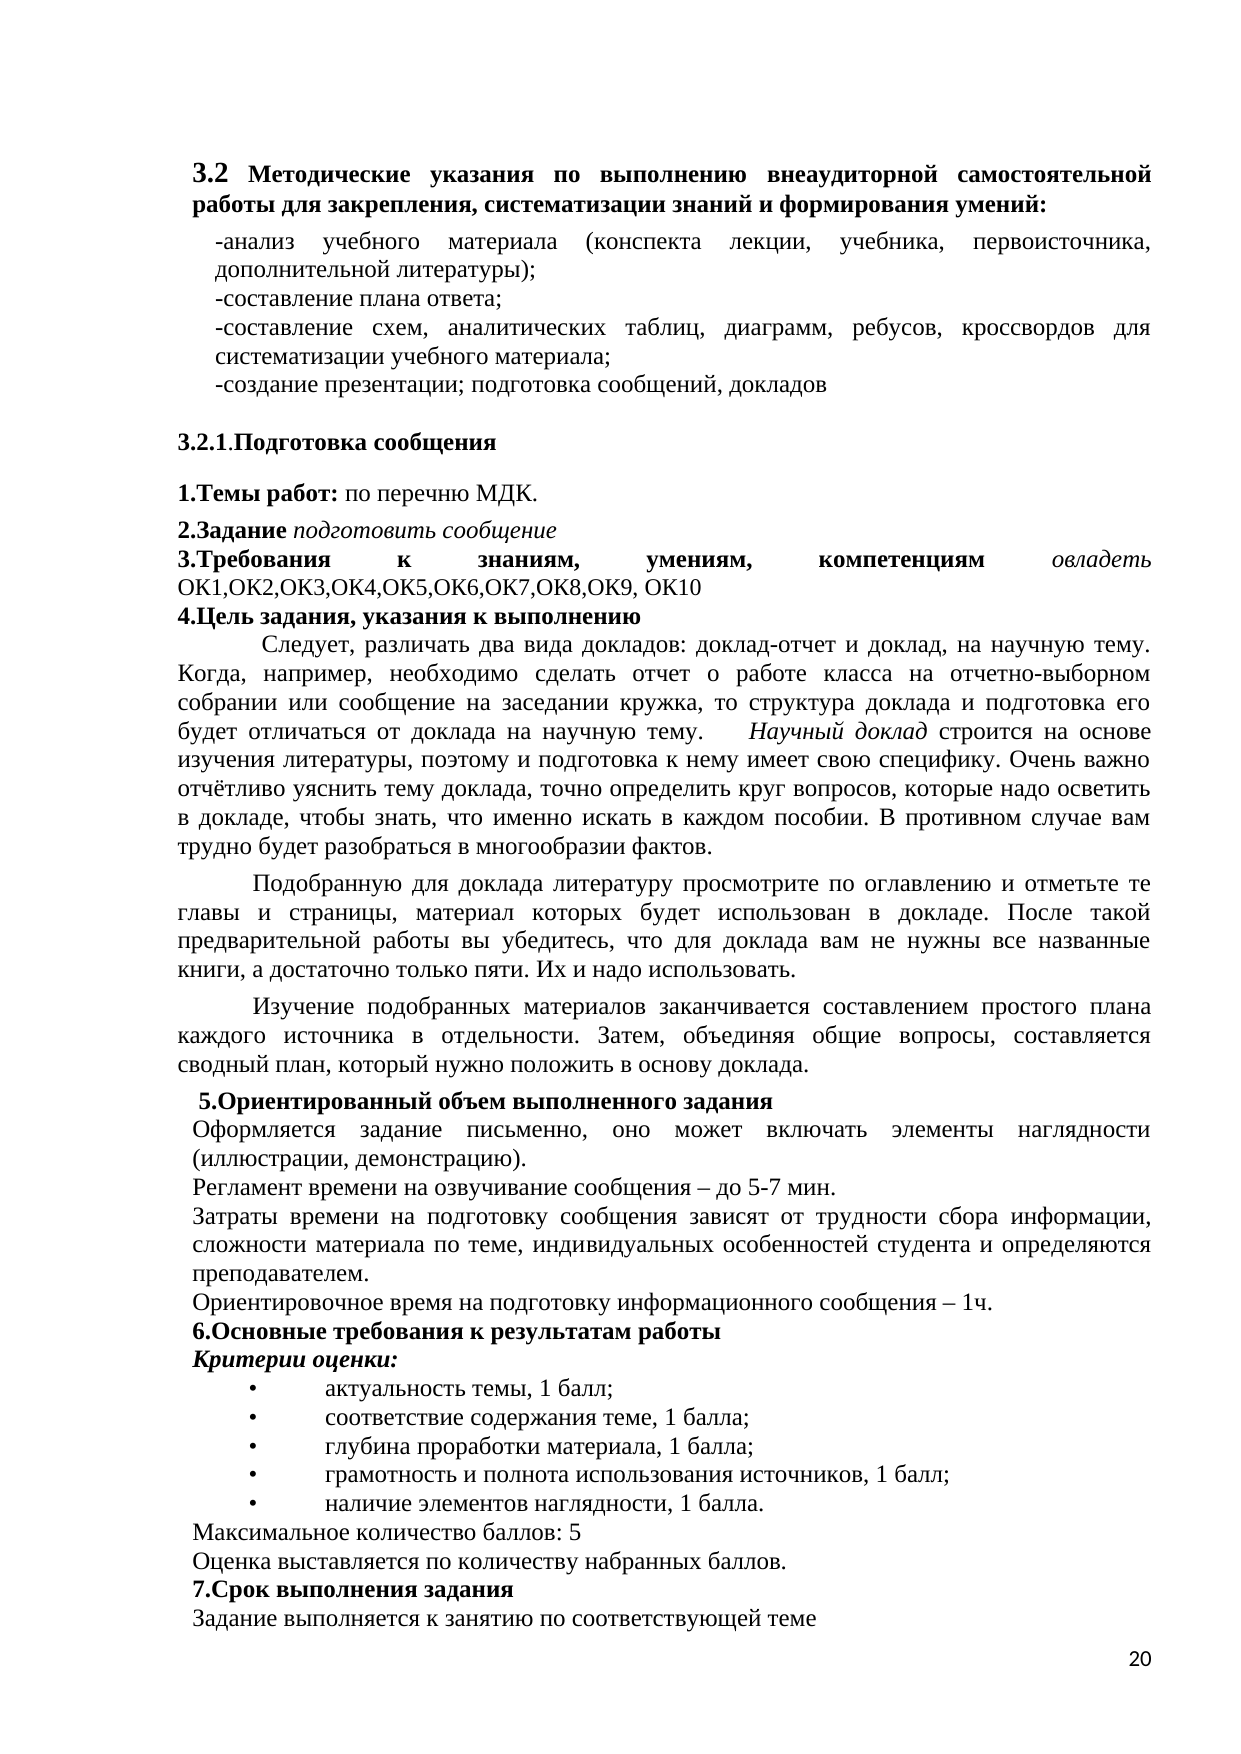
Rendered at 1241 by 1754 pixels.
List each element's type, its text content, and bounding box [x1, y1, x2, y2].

text Следует, различать два вида докладов: доклад-отчет и доклад, на научную тему. Когда, например, необходимо сделать отчет о работе класса на отчетно-выборном собрании или сообщение на заседании кружка, то структура доклада и подготовка его будет отличаться от доклада на научную тему. Научный доклад строится на основе изучения литературы, поэтому и подготовка к нему имеет свою специфику. Очень важно отчётливо уяснить тему доклада, точно определить круг вопросов, которые надо осветить в докладе, чтобы знать, что именно искать в каждом пособии. В противном случае вам трудно будет разобраться в многообразии фактов. [177, 629, 1152, 859]
text 3.2.1.Подготовка сообщения [177, 427, 1152, 456]
text Подобранную для доклада литературу просмотрите по оглавлению и отметьте те главы и страницы, материал которых будет использован в докладе. После такой предварительной работы вы убедитесь, что для доклада вам не нужны все названные книги, а достаточно только пяти. Их и надо использовать. [177, 868, 1152, 983]
list актуальность темы, 1 балл; [192, 1373, 1152, 1402]
text 6.Основные требования к результатам работы [192, 1316, 1152, 1344]
text 4.Цель задания, указания к выполнению [177, 601, 1152, 629]
text 2.Задание подготовить сообщение [177, 516, 1152, 544]
text Максимальное количество баллов: 5 [192, 1517, 1152, 1546]
text Регламент времени на озвучивание сообщения – до 5-7 мин. [192, 1172, 1152, 1201]
text -создание презентации; подготовка сообщений, докладов [215, 369, 1152, 398]
text 3.Требования к знаниям, умениям, компетенциям овладеть ОК1,ОК2,ОК3,ОК4,ОК5,ОК6,ОК7,ОК8,ОК9, ОК10 [177, 544, 1152, 601]
text Изучение подобранных материалов заканчивается составлением простого плана каждого источника в отдельности. Затем, объединяя общие вопросы, составляется сводный план, который нужно положить в основу доклада. [177, 991, 1152, 1077]
text -анализ учебного материала (конспекта лекции, учебника, первоисточника, дополнительной литературы); [215, 226, 1152, 283]
list соответствие содержания теме, 1 балла; [192, 1402, 1152, 1431]
text Затраты времени на подготовку сообщения зависят от трудности сбора информации, сложности материала по теме, индивидуальных особенностей студента и определяются преподавателем. [192, 1201, 1152, 1287]
text Оценка выставляется по количеству набранных баллов. [192, 1546, 1152, 1574]
list глубина проработки материала, 1 балла; [192, 1431, 1152, 1459]
text Критерии оценки: [192, 1344, 1152, 1373]
text -составление схем, аналитических таблиц, диаграмм, ребусов, кроссвордов для систематизации учебного материала; [215, 312, 1152, 369]
list наличие элементов наглядности, 1 балла. [192, 1488, 1152, 1517]
text 7.Срок выполнения задания [192, 1574, 1152, 1603]
text 3.2 Методические указания по выполнению внеаудиторной самостоятельной работы для закрепления, систематизации знаний и формирования умений: [192, 155, 1152, 217]
list грамотность и полнота использования источников, 1 балл; [192, 1459, 1152, 1488]
text Задание выполняется к занятию по соответствующей теме [192, 1603, 1152, 1632]
text 1.Темы работ: по перечню МДК. [177, 478, 1152, 507]
text 5.Ориентированный объем выполненного задания [192, 1086, 1152, 1114]
text Ориентировочное время на подготовку информационного сообщения – 1ч. [192, 1287, 1152, 1316]
text -составление плана ответа; [215, 283, 1152, 312]
text Оформляется задание письменно, оно может включать элементы наглядности (иллюстрации, демонстрацию). [192, 1114, 1152, 1172]
